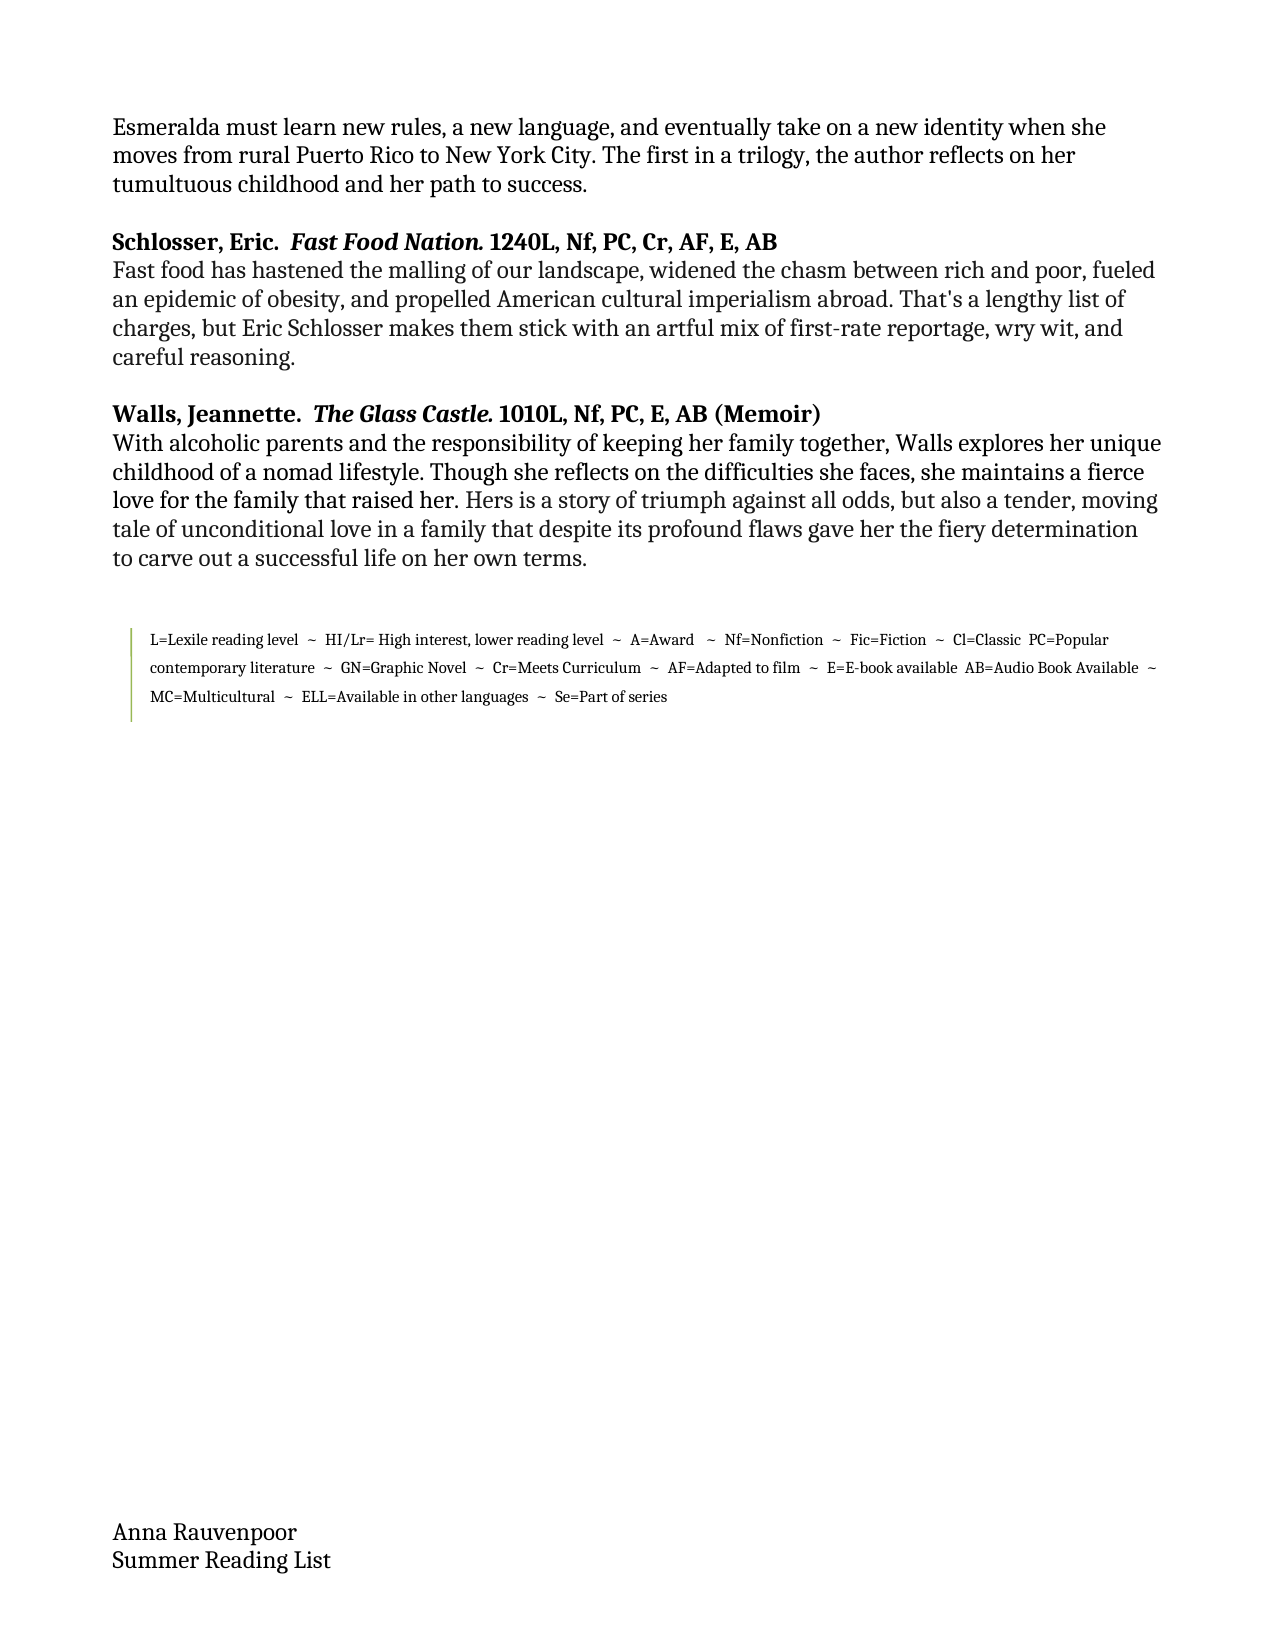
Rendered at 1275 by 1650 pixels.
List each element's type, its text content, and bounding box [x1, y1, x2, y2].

text Esmeralda must learn new rules, a new language, and eventually take on a new identity when she moves from rural Puerto Rico to New York City. The first in a trilogy, the author reflects on her tumultuous childhood and her path to success. [112, 112, 1162, 199]
text Schlosser, Eric. Fast Food Nation. 1240L, Nf, PC, Cr, AF, E, AB [112, 227, 1162, 256]
text Walls, Jeannette. The Glass Castle. 1010L, Nf, PC, E, AB (Memoir) [112, 400, 1162, 429]
text Fast food has hastened the malling of our landscape, widened the chasm between rich and poor, fueled an epidemic of obesity, and propelled American cultural imperialism abroad. That's a lengthy list of charges, but Eric Schlosser makes them stick with an artful mix of first-rate reportage, wry wit, and careful reasoning. [112, 256, 1162, 371]
text With alcoholic parents and the responsibility of keeping her family together, Walls explores her unique childhood of a nomad lifestyle. Though she reflects on the difficulties she faces, she maintains a fierce love for the family that raised her. Hers is a story of triumph against all odds, but also a tender, moving tale of unconditional love in a family that despite its profound flaws gave her the fiery determination to carve out a successful life on her own terms. [112, 429, 1162, 572]
text L=Lexile reading level ~ HI/Lr= High interest, lower reading level ~ A=Award ~ Nf=Nonfiction ~ Fic=Fiction ~ Cl=Classic PC=Popular contemporary literature ~ GN=Graphic Novel ~ Cr=Meets Curriculum ~ AF=Adapted to film ~ E=E-book available AB=Audio Book Available ~ MC=Multicultural ~ ELL=Available in other languages ~ Se=Part of series [150, 630, 1162, 707]
